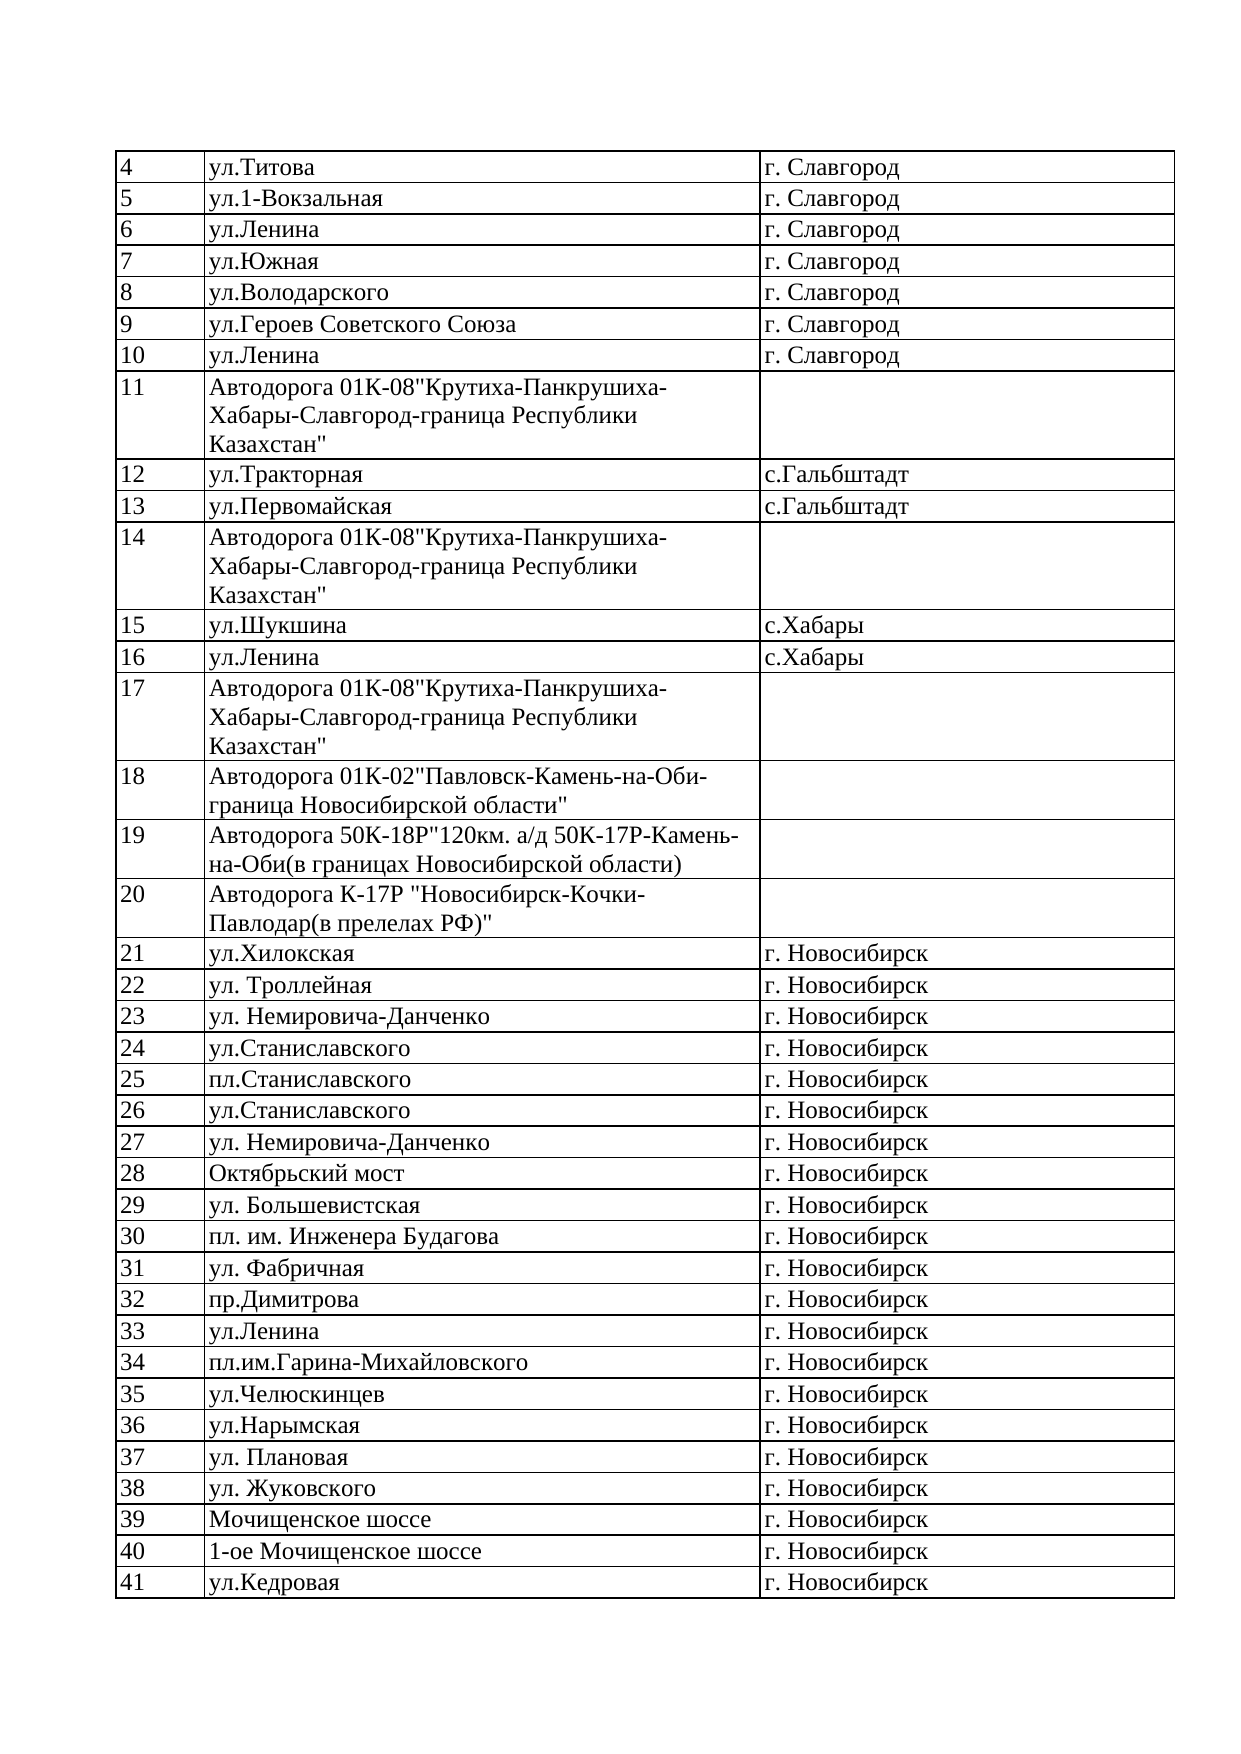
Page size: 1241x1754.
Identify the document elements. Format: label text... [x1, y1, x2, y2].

table_cell г. Новосибирск [761, 1221, 1174, 1251]
table_cell ул. Троллейная [205, 970, 759, 999]
table_cell 12 [117, 460, 204, 489]
table_cell 37 [117, 1442, 204, 1471]
table_cell ул.Шукшина [205, 610, 759, 640]
table_cell г. Славгород [761, 152, 1174, 181]
table_cell Октябрьский мост [205, 1158, 759, 1188]
table_cell ул. Фабричная [205, 1253, 759, 1283]
table_cell ул.Кедровая [205, 1567, 759, 1597]
table_cell 24 [117, 1033, 204, 1062]
table_cell Автодорога К-17Р "Новосибирск-Кочки-Павлодар(в прелелах РФ)" [205, 879, 759, 937]
table_cell 29 [117, 1190, 204, 1220]
table_cell ул.Титова [205, 152, 759, 181]
table_cell ул.Героев Советского Союза [205, 309, 759, 339]
table_cell г. Новосибирск [761, 1253, 1174, 1283]
table_cell Автодорога 01К-08"Крутиха-Панкрушиха-Хабары-Славгород-граница Республики Казахстан" [205, 523, 759, 609]
table_cell 34 [117, 1347, 204, 1377]
table_cell г. Новосибирск [761, 1064, 1174, 1094]
table_cell г. Новосибирск [761, 1284, 1174, 1314]
table_cell 19 [117, 820, 204, 878]
table_cell 5 [117, 183, 204, 213]
table_cell 39 [117, 1505, 204, 1534]
table_cell 38 [117, 1473, 204, 1503]
table_cell 22 [117, 970, 204, 999]
table_cell 28 [117, 1158, 204, 1188]
table_cell 14 [117, 523, 204, 609]
table_cell г. Новосибирск [761, 1505, 1174, 1534]
table_cell ул. Большевистская [205, 1190, 759, 1220]
table_cell г. Новосибирск [761, 938, 1174, 968]
table_cell Автодорога 01К-08"Крутиха-Панкрушиха-Хабары-Славгород-граница Республики Казахстан" [205, 372, 759, 458]
table_cell [761, 673, 1174, 759]
table_cell г. Славгород [761, 340, 1174, 370]
table_cell г. Новосибирск [761, 1096, 1174, 1125]
table_cell 16 [117, 642, 204, 672]
table_cell ул.Тракторная [205, 460, 759, 489]
table_cell 4 [117, 152, 204, 181]
table_cell с.Хабары [761, 642, 1174, 672]
table_cell 40 [117, 1536, 204, 1566]
table_cell ул. Немировича-Данченко [205, 1127, 759, 1157]
table_cell г. Новосибирск [761, 1473, 1174, 1503]
table_cell г. Славгород [761, 309, 1174, 339]
table_cell Автодорога 01К-08"Крутиха-Панкрушиха-Хабары-Славгород-граница Республики Казахстан" [205, 673, 759, 759]
table_cell г. Новосибирск [761, 1127, 1174, 1157]
table_cell 41 [117, 1567, 204, 1597]
table_cell 30 [117, 1221, 204, 1251]
table_cell Мочищенское шоссе [205, 1505, 759, 1534]
table_cell ул.Станиславского [205, 1033, 759, 1062]
table_cell ул.Южная [205, 246, 759, 276]
table_cell 31 [117, 1253, 204, 1283]
table_cell пр.Димитрова [205, 1284, 759, 1314]
table_cell г. Новосибирск [761, 1158, 1174, 1188]
table_cell 36 [117, 1410, 204, 1440]
table_cell ул.Ленина [205, 215, 759, 244]
table_cell ул. Жуковского [205, 1473, 759, 1503]
table_cell 15 [117, 610, 204, 640]
table_cell 26 [117, 1096, 204, 1125]
table_cell г. Новосибирск [761, 1410, 1174, 1440]
table_cell пл.Станиславского [205, 1064, 759, 1094]
table_cell г. Новосибирск [761, 1442, 1174, 1471]
table_cell г. Новосибирск [761, 1316, 1174, 1346]
table_cell пл. им. Инженера Будагова [205, 1221, 759, 1251]
table_cell 13 [117, 491, 204, 521]
table_cell 33 [117, 1316, 204, 1346]
table_cell [761, 820, 1174, 878]
table_cell 10 [117, 340, 204, 370]
table_cell с.Хабары [761, 610, 1174, 640]
table_cell [761, 761, 1174, 818]
table_cell ул.1-Вокзальная [205, 183, 759, 213]
table_cell ул.Хилокская [205, 938, 759, 968]
table_cell с.Гальбштадт [761, 491, 1174, 521]
table_cell ул. Немировича-Данченко [205, 1001, 759, 1031]
table_cell [761, 523, 1174, 609]
table_cell 17 [117, 673, 204, 759]
table_cell 32 [117, 1284, 204, 1314]
table_cell г. Новосибирск [761, 1033, 1174, 1062]
table_cell ул.Нарымская [205, 1410, 759, 1440]
table_cell г. Новосибирск [761, 970, 1174, 999]
table_cell 8 [117, 277, 204, 307]
table_cell г. Новосибирск [761, 1347, 1174, 1377]
table_cell г. Новосибирск [761, 1190, 1174, 1220]
table_cell ул.Ленина [205, 642, 759, 672]
table_cell ул.Челюскинцев [205, 1379, 759, 1408]
table_cell 25 [117, 1064, 204, 1094]
table_cell г. Новосибирск [761, 1567, 1174, 1597]
table_cell г. Славгород [761, 246, 1174, 276]
table_cell г. Славгород [761, 215, 1174, 244]
table_cell ул.Станиславского [205, 1096, 759, 1125]
table_cell 7 [117, 246, 204, 276]
table_cell Автодорога 01К-02"Павловск-Камень-на-Оби-граница Новосибирской области" [205, 761, 759, 818]
table_cell 27 [117, 1127, 204, 1157]
table_cell Автодорога 50К-18Р"120км. а/д 50К-17Р-Камень-на-Оби(в границах Новосибирской области) [205, 820, 759, 878]
table_cell 1-ое Мочищенское шоссе [205, 1536, 759, 1566]
table_cell ул.Ленина [205, 340, 759, 370]
table_cell г. Славгород [761, 183, 1174, 213]
table_cell г. Славгород [761, 277, 1174, 307]
table_cell 18 [117, 761, 204, 818]
table_cell с.Гальбштадт [761, 460, 1174, 489]
table_cell 23 [117, 1001, 204, 1031]
table_cell ул.Первомайская [205, 491, 759, 521]
table_cell г. Новосибирск [761, 1001, 1174, 1031]
table_cell 9 [117, 309, 204, 339]
table_cell 20 [117, 879, 204, 937]
table_cell [761, 879, 1174, 937]
table_cell 11 [117, 372, 204, 458]
table_cell [761, 372, 1174, 458]
table_cell ул.Ленина [205, 1316, 759, 1346]
table_cell 21 [117, 938, 204, 968]
table_cell г. Новосибирск [761, 1379, 1174, 1408]
table_cell ул.Володарского [205, 277, 759, 307]
table_cell г. Новосибирск [761, 1536, 1174, 1566]
table_cell ул. Плановая [205, 1442, 759, 1471]
table_cell 6 [117, 215, 204, 244]
table_cell пл.им.Гарина-Михайловского [205, 1347, 759, 1377]
table_cell 35 [117, 1379, 204, 1408]
